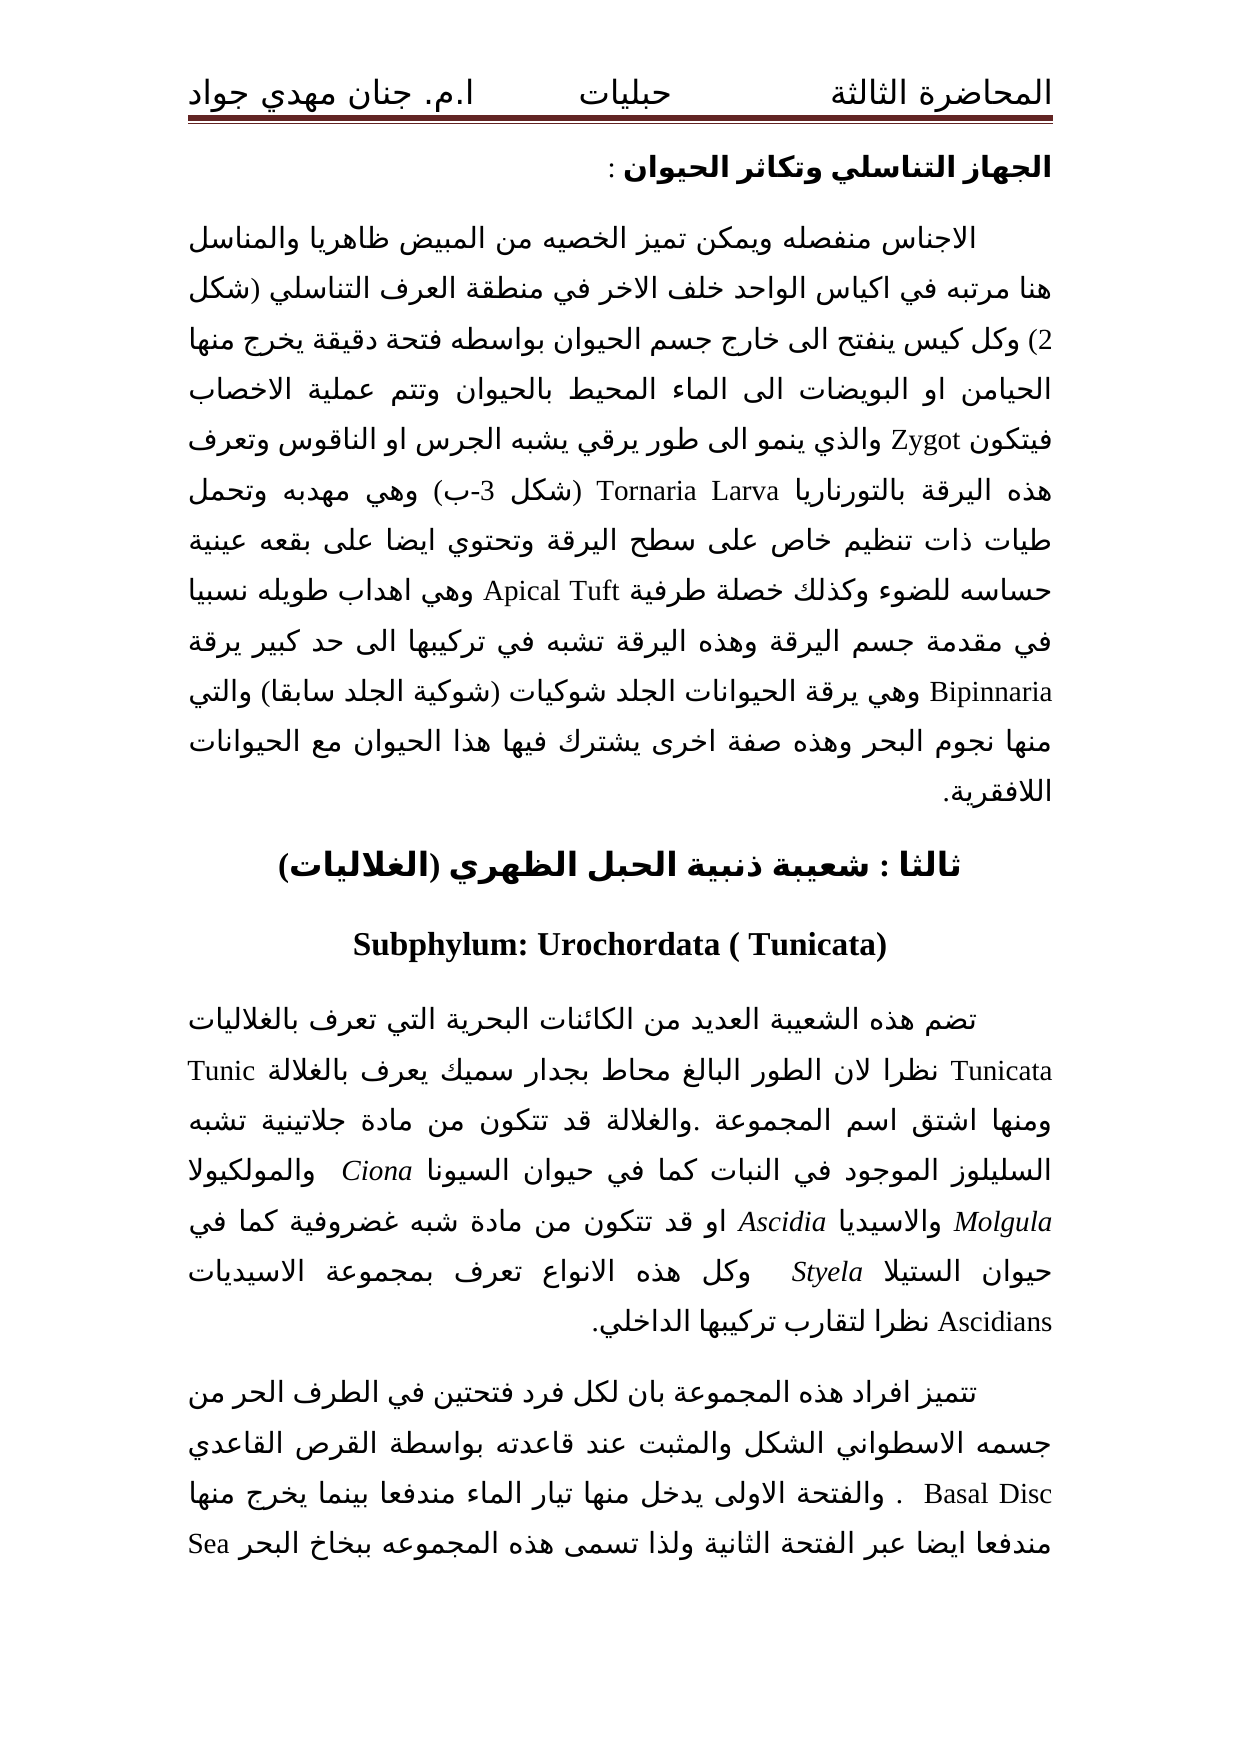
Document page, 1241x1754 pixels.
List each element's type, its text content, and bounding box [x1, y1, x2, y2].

text ثالثا : شعيبة ذنبية الحبل الظهري (الغلاليات) [187, 846, 1053, 884]
text Subphylum: Urochordata ( Tunicata) [187, 924, 1053, 962]
text الجهاز التناسلي وتكاثر الحيوان : [187, 150, 1053, 183]
text الاجناس منفصله ويمكن تميز الخصيه من المبيض ظاهريا والمناسل هنا مرتبه في اكياس الواحد خلف الاخر في منطقة العرف التناسلي (شكل 2) وكل كيس ينفتح الى خارج جسم الحيوان بواسطه فتحة دقيقة يخرج منها الحيامن او البويضات الى الماء المحيط بالحيوان وتتم عملية الاخصاب فيتكون Zygot والذي ينمو الى طور يرقي يشبه الجرس او الناقوس وتعرف هذه اليرقة بالتورناريا Tornaria Larva (شكل 3-ب) وهي مهدبه وتحمل طيات ذات تنظيم خاص على سطح اليرقة وتحتوي ايضا على بقعه عينية حساسه للضوء وكذلك خصلة طرفية Apical Tuft وهي اهداب طويله نسبيا في مقدمة جسم اليرقة وهذه اليرقة تشبه في تركيبها الى حد كبير يرقة Bipinnaria وهي يرقة الحيوانات الجلد شوكيات (شوكية الجلد سابقا) والتي منها نجوم البحر وهذه صفة اخرى يشترك فيها هذا الحيوان مع الحيوانات اللافقرية. [187, 221, 1053, 808]
text تضم هذه الشعيبة العديد من الكائنات البحرية التي تعرف بالغلاليات Tunicata نظرا لان الطور البالغ محاط بجدار سميك يعرف بالغلالة Tunic ومنها اشتق اسم المجموعة .والغلالة قد تتكون من مادة جلاتينية تشبه السليلوز الموجود في النبات كما في حيوان السيونا Ciona والمولكيولا Molgula والاسيديا Ascidia او قد تتكون من مادة شبه غضروفية كما في حيوان الستيلا Styela وكل هذه الانواع تعرف بمجموعة الاسيديات Ascidians نظرا لتقارب تركيبها الداخلي. [187, 1002, 1053, 1338]
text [187, 1375, 1053, 1560]
